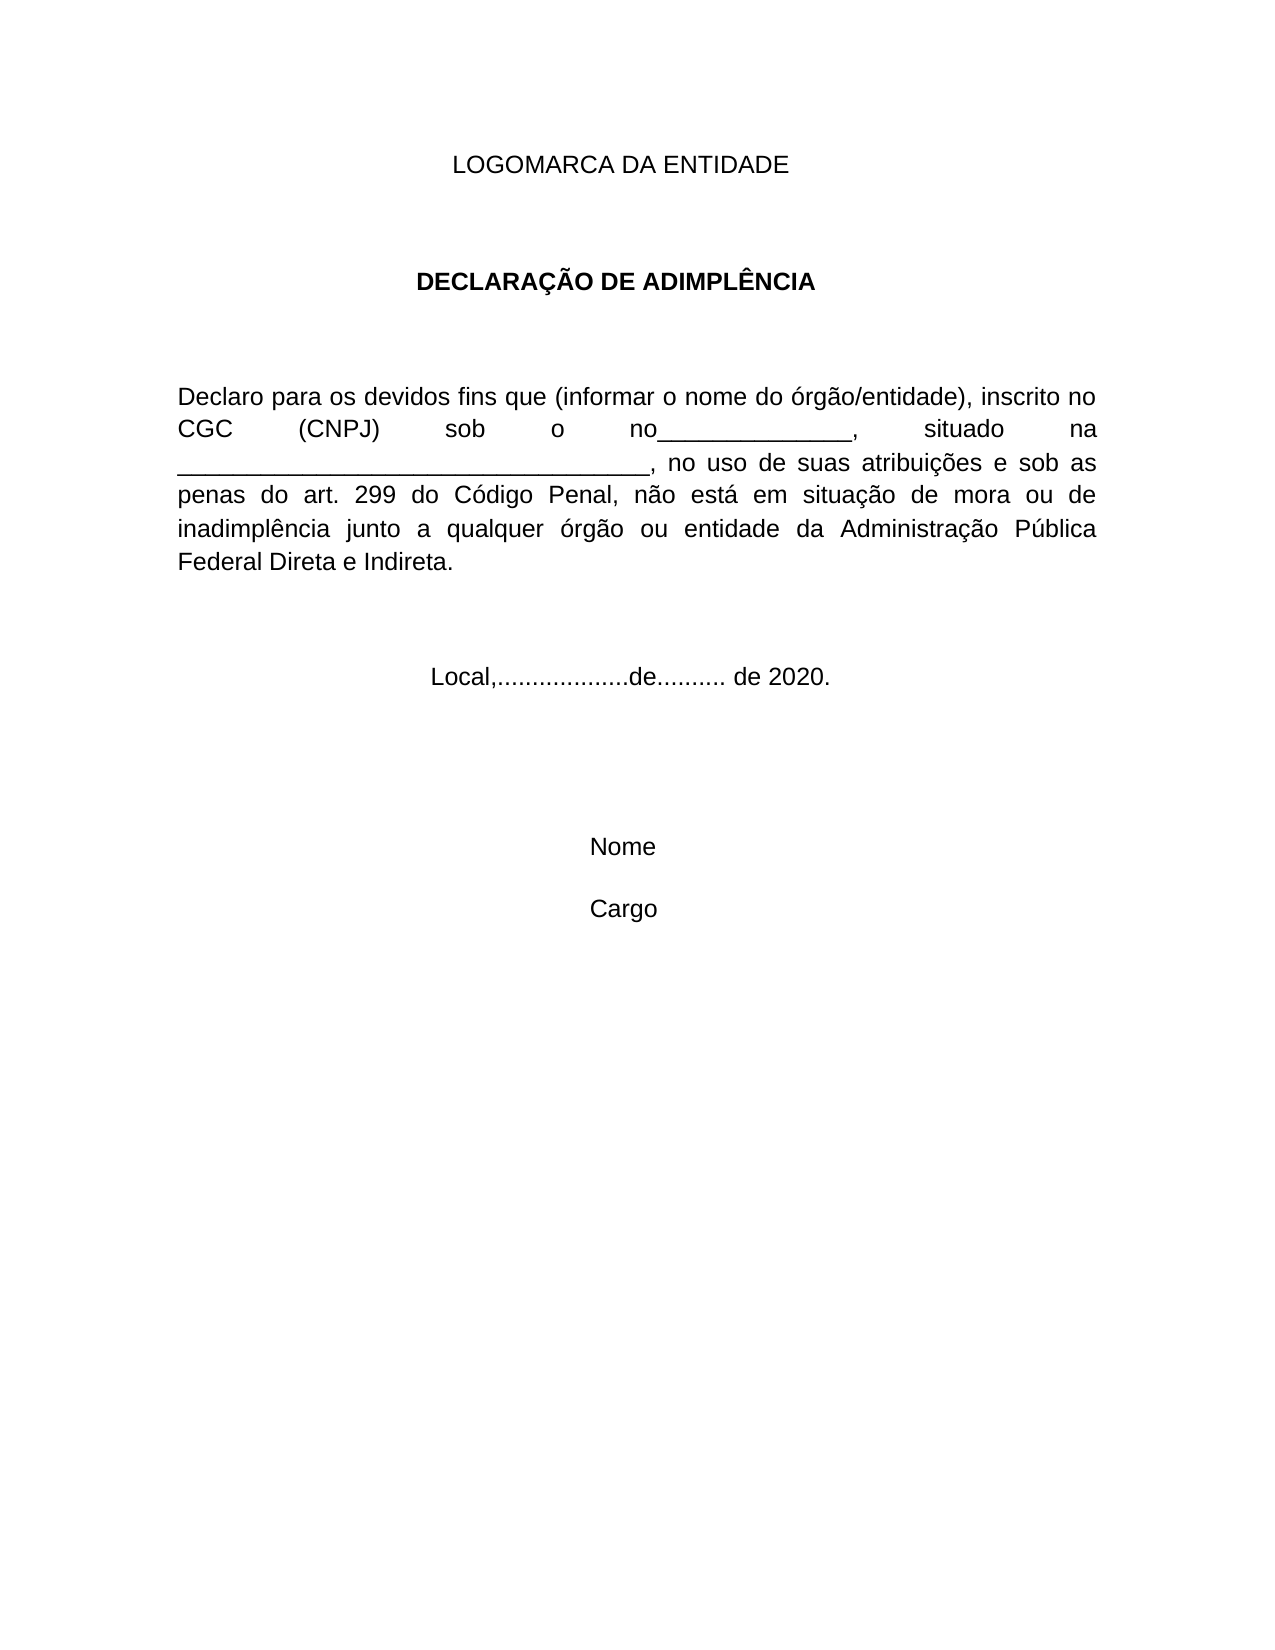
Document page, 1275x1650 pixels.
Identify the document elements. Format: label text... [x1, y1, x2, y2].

text LOGOMARCA DA ENTIDADE [452, 150, 823, 179]
text Declaro para os devidos fins que (informar o nome do órgão/entidade), inscrito no CGC (CNPJ) sob o no______________, situado na __________________________________, no uso de suas atribuições e sob as penas do art. 299 do Código Penal, não está em situação de mora ou de inadimplência junto a qualquer órgão ou entidade da Administração Pública Federal Direta e Indireta. [177, 381, 1098, 575]
text Local,...................de.......... de 2020. [430, 662, 845, 691]
text DECLARAÇÃO DE ADIMPLÊNCIA [416, 266, 859, 295]
text Cargo [589, 893, 686, 922]
text Nome [589, 832, 686, 861]
